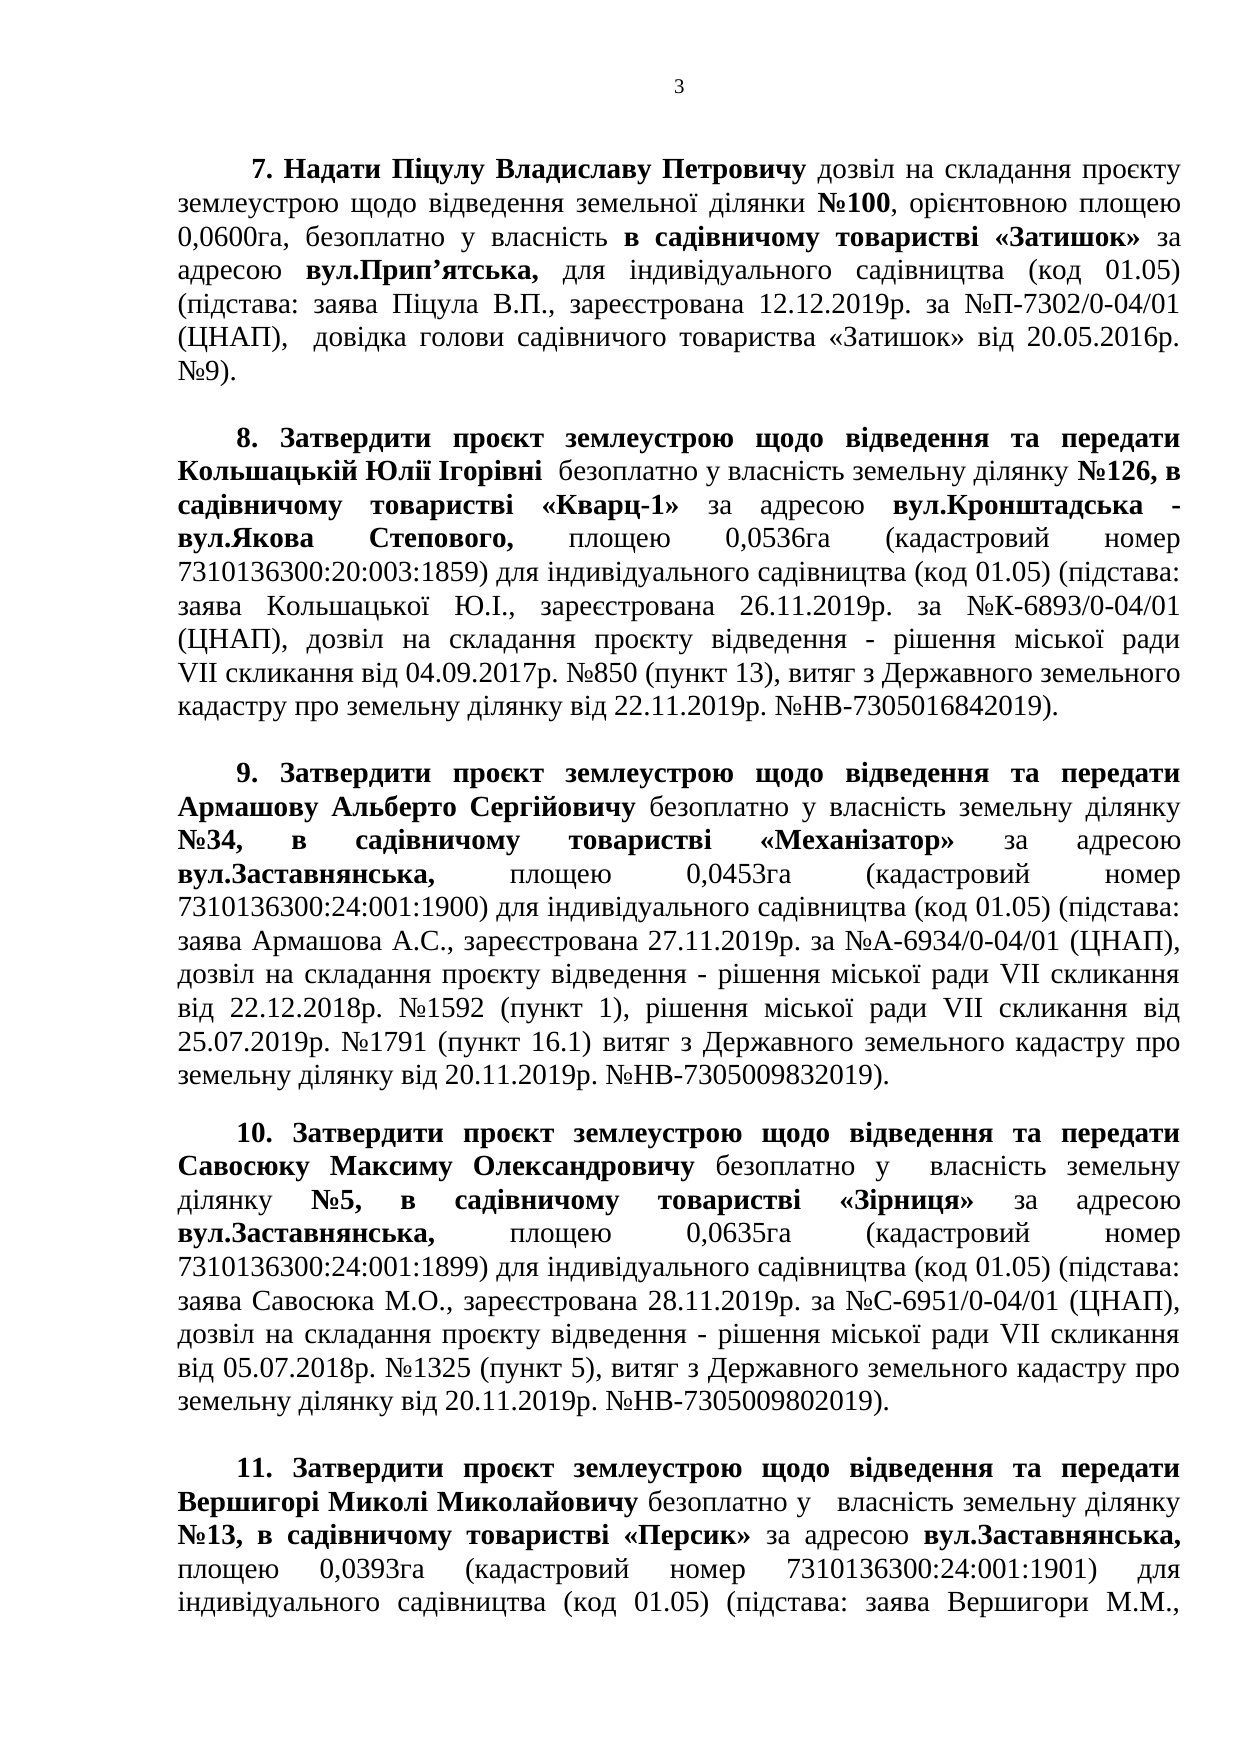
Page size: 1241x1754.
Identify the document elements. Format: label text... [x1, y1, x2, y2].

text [177, 1450, 1181, 1618]
text 7. Надати Піцулу Владиславу Петровичу дозвіл на складання проєкту землеустрою щодо відведення земельної ділянки №100, орієнтовною площею 0,0600га, безоплатно у власність в садівничому товаристві «Затишок» за адресою вул.Прип’ятська, для індивідуального садівництва (код 01.05) (підстава: заява Піцула В.П., зареєстрована 12.12.2019р. за №П-7302/0-04/01 (ЦНАП), довідка голови садівничого товариства «Затишок» від 20.05.2016р. №9). [177, 152, 1181, 386]
text 9. Затвердити проєкт землеустрою щодо відведення та передати Армашову Альберто Сергійовичу безоплатно у власність земельну ділянку №34, в садівничому товаристві «Механізатор» за адресою вул.Заставнянська, площею 0,0453га (кадастровий номер 7310136300:24:001:1900) для індивідуального садівництва (код 01.05) (підстава: заява Армашова А.С., зареєстрована 27.11.2019р. за №А-6934/0-04/01 (ЦНАП), дозвіл на складання проєкту відведення - рішення міської ради VІI скликання від 22.12.2018р. №1592 (пункт 1), рішення міської ради VІI скликання від 25.07.2019р. №1791 (пункт 16.1) витяг з Державного земельного кадастру про земельну ділянку від 20.11.2019р. №НВ-7305009832019). [177, 755, 1181, 1091]
text 8. Затвердити проєкт землеустрою щодо відведення та передати Кольшацькій Юлії Ігорівні безоплатно у власність земельну ділянку №126, в садівничому товаристві «Кварц-1» за адресою вул.Кронштадська -вул.Якова Степового, площею 0,0536га (кадастровий номер 7310136300:20:003:1859) для індивідуального садівництва (код 01.05) (підстава: заява Кольшацької Ю.І., зареєстрована 26.11.2019р. за №К-6893/0-04/01 (ЦНАП), дозвіл на складання проєкту відведення - рішення міської ради VІI скликання від 04.09.2017р. №850 (пункт 13), витяг з Державного земельного кадастру про земельну ділянку від 22.11.2019р. №НВ-7305016842019). [177, 420, 1181, 722]
text 10. Затвердити проєкт землеустрою щодо відведення та передати Савосюку Максиму Олександровичу безоплатно у власність земельну ділянку №5, в садівничому товаристві «Зірниця» за адресою вул.Заставнянська, площею 0,0635га (кадастровий номер 7310136300:24:001:1899) для індивідуального садівництва (код 01.05) (підстава: заява Савосюка М.О., зареєстрована 28.11.2019р. за №С-6951/0-04/01 (ЦНАП), дозвіл на складання проєкту відведення - рішення міської ради VІI скликання від 05.07.2018р. №1325 (пункт 5), витяг з Державного земельного кадастру про земельну ділянку від 20.11.2019р. №НВ-7305009802019). [177, 1115, 1181, 1417]
